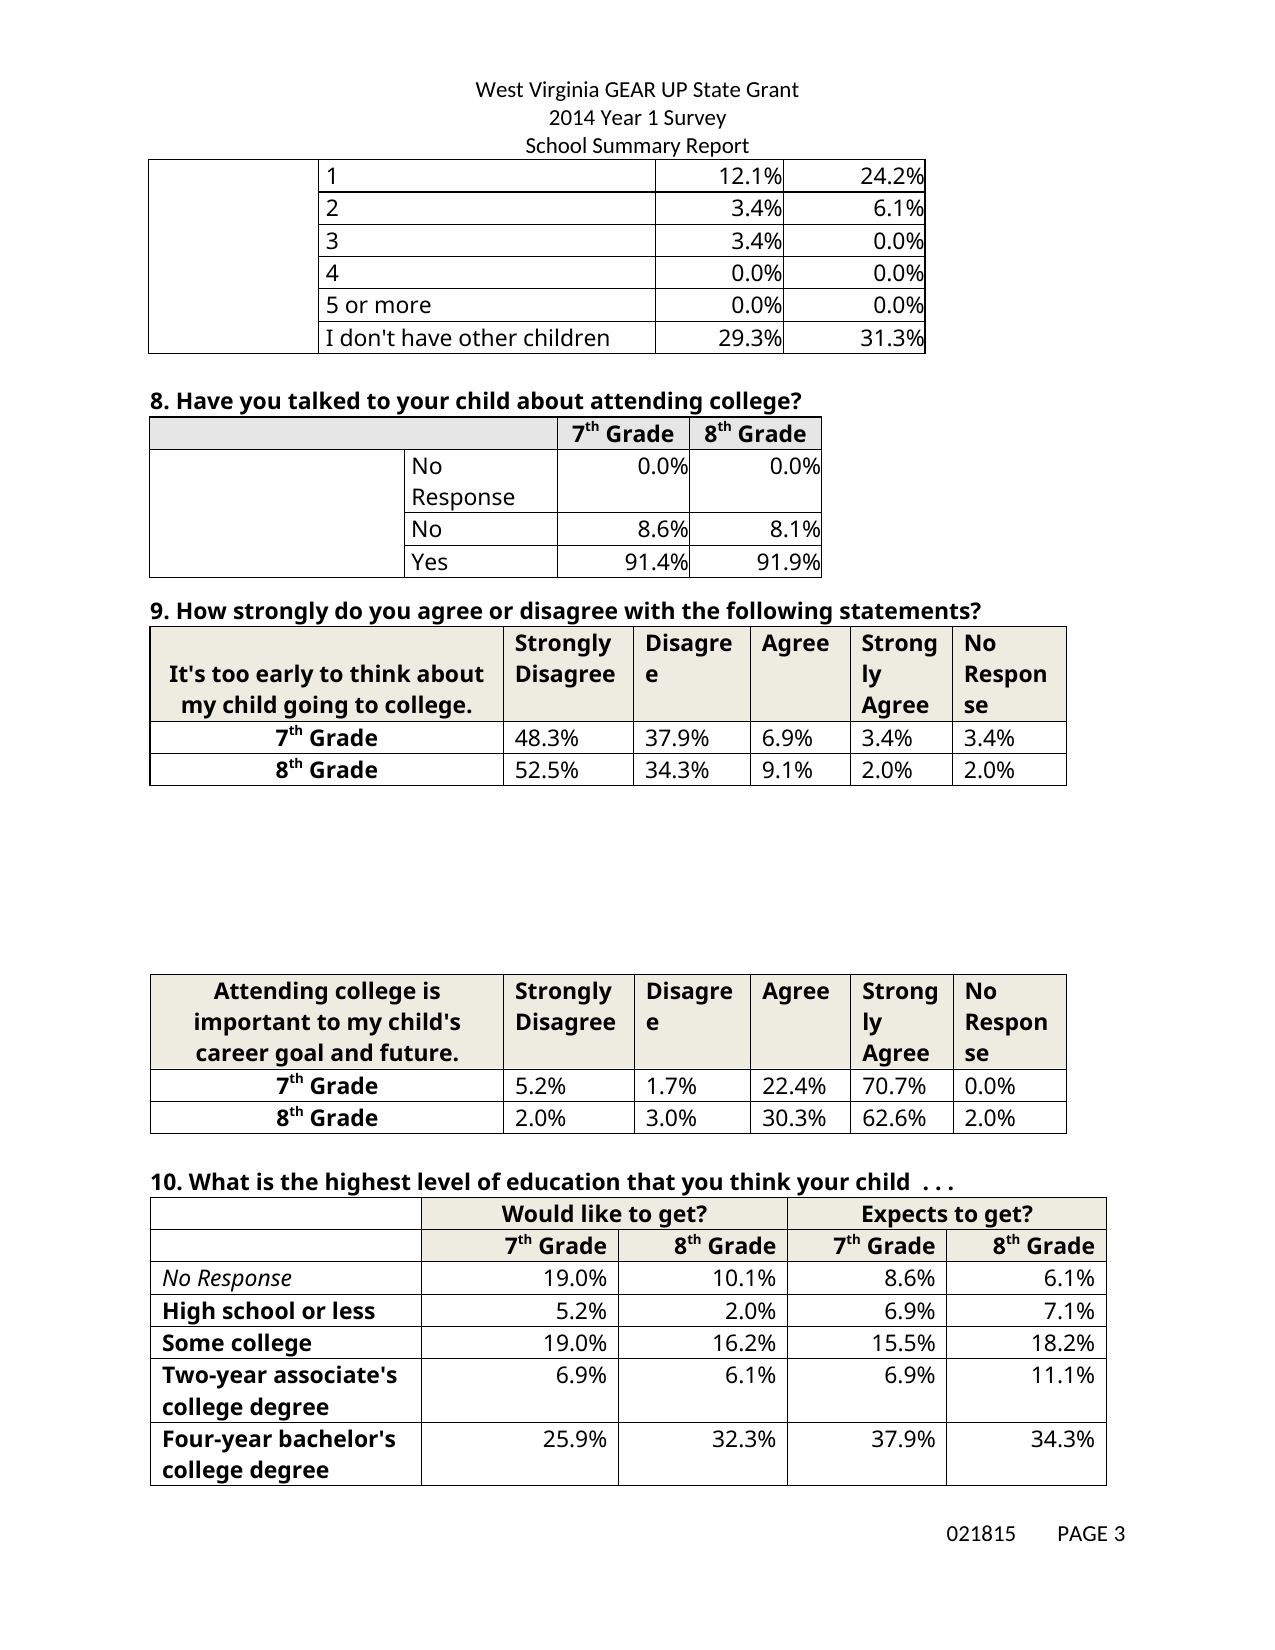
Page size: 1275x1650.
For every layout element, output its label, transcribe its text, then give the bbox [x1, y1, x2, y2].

table_cell 30.3% [751, 1102, 850, 1133]
table_cell No [405, 513, 557, 544]
table_header Strongly Agree [851, 975, 953, 1068]
table_cell 8th Grade [151, 1102, 503, 1133]
table_header Disagree [635, 975, 750, 1068]
table_cell No Response [151, 1262, 421, 1293]
table_cell 6.1% [947, 1262, 1106, 1293]
table_cell 7th Grade [788, 1230, 946, 1261]
table_header Disagree [634, 627, 750, 721]
table_cell Some college [151, 1327, 421, 1358]
table_cell 0.0% [784, 289, 924, 321]
table_cell 0.0% [954, 1070, 1066, 1101]
table_cell 2.0% [851, 754, 952, 785]
table_cell 6.1% [619, 1359, 787, 1422]
table_cell No Response [405, 450, 557, 512]
table_cell 7.1% [947, 1295, 1106, 1326]
table_cell 19.0% [422, 1262, 618, 1293]
table_cell 3.4% [656, 193, 783, 224]
table_cell 91.4% [558, 546, 689, 577]
table_cell 2.0% [619, 1295, 787, 1326]
table_cell 15.5% [788, 1327, 946, 1358]
table_cell 6.9% [788, 1359, 946, 1422]
table_cell 32.3% [619, 1423, 787, 1485]
table_cell 0.0% [784, 257, 924, 288]
table_cell 3.0% [635, 1102, 750, 1133]
table_header No Response [953, 627, 1066, 721]
table_cell Two-year associate's college degree [151, 1359, 421, 1422]
table_cell 8.6% [788, 1262, 946, 1293]
table_cell 52.5% [504, 754, 633, 785]
table_cell 5 or more [319, 289, 655, 321]
table_header Agree [751, 975, 850, 1068]
table_cell 3.4% [851, 722, 952, 753]
table_cell 18.2% [947, 1327, 1106, 1358]
table_cell 3.4% [953, 722, 1066, 753]
table_cell 91.9% [690, 546, 821, 577]
table_cell 7th Grade [422, 1230, 618, 1261]
table_cell Yes [405, 546, 557, 577]
table_cell 24.2% [784, 160, 924, 191]
table_cell 22.4% [751, 1070, 850, 1101]
table_header Agree [751, 627, 850, 721]
table_header Strongly Disagree [504, 975, 634, 1068]
table_header [150, 418, 557, 449]
table_cell [151, 1230, 421, 1261]
table_cell 0.0% [784, 225, 924, 256]
table_cell 29.3% [656, 322, 783, 353]
table_header Attending college is important to my child's career goal and future. [151, 975, 503, 1068]
table_header [151, 1198, 421, 1229]
table_cell 5.2% [422, 1295, 618, 1326]
table_cell 4 [319, 257, 655, 288]
table_cell 7th Grade [151, 722, 503, 753]
table_cell 37.9% [634, 722, 750, 753]
table_cell 34.3% [634, 754, 750, 785]
table_cell 8th Grade [151, 754, 503, 785]
table_header Strongly Agree [851, 627, 952, 721]
table_cell 11.1% [947, 1359, 1106, 1422]
table_header 8th Grade [690, 418, 821, 449]
table_cell 16.2% [619, 1327, 787, 1358]
table_cell 2.0% [954, 1102, 1066, 1133]
table_header 7th Grade [558, 418, 689, 449]
table_cell 31.3% [784, 322, 924, 353]
table_cell 0.0% [690, 450, 821, 512]
table_cell 19.0% [422, 1327, 618, 1358]
table_cell 1.7% [635, 1070, 750, 1101]
table_cell 5.2% [504, 1070, 634, 1101]
table_cell 3 [319, 225, 655, 256]
table_cell 25.9% [422, 1423, 618, 1485]
table_cell 1 [319, 160, 655, 191]
table_cell 37.9% [788, 1423, 946, 1485]
table_cell 2.0% [504, 1102, 634, 1133]
table_cell 9.1% [751, 754, 850, 785]
table_cell 7th Grade [151, 1070, 503, 1101]
table_header Strongly Disagree [504, 627, 633, 721]
table_cell [149, 160, 318, 353]
table_header No Response [954, 975, 1066, 1068]
table_cell 12.1% [656, 160, 783, 191]
table_cell 6.9% [751, 722, 850, 753]
table_cell 62.6% [851, 1102, 953, 1133]
table_cell 48.3% [504, 722, 633, 753]
table_cell 0.0% [558, 450, 689, 512]
text 10. What is the highest level of education that you think your child . . . [150, 1165, 1125, 1197]
text 8. Have you talked to your child about attending college? [150, 385, 1125, 416]
table_cell 6.1% [784, 193, 924, 224]
table_cell 8th Grade [947, 1230, 1106, 1261]
table_cell [150, 450, 404, 577]
table_cell 6.9% [422, 1359, 618, 1422]
table_cell 3.4% [656, 225, 783, 256]
table_cell High school or less [151, 1295, 421, 1326]
table_cell 8.6% [558, 513, 689, 544]
table_header Would like to get? [422, 1198, 787, 1229]
table_cell Four-year bachelor's college degree [151, 1423, 421, 1485]
table_cell 70.7% [851, 1070, 953, 1101]
text 9. How strongly do you agree or disagree with the following statements? [150, 416, 1125, 626]
table_cell 8th Grade [619, 1230, 787, 1261]
table_header It's too early to think about my child going to college. [151, 627, 503, 721]
table_cell 2.0% [953, 754, 1066, 785]
table_cell 0.0% [656, 289, 783, 321]
table_cell I don't have other children [319, 322, 655, 353]
table_cell 8.1% [690, 513, 821, 544]
table_cell 6.9% [788, 1295, 946, 1326]
table_cell 2 [319, 193, 655, 224]
table_cell 10.1% [619, 1262, 787, 1293]
table_cell 0.0% [656, 257, 783, 288]
table_cell 34.3% [947, 1423, 1106, 1485]
table_header Expects to get? [788, 1198, 1106, 1229]
